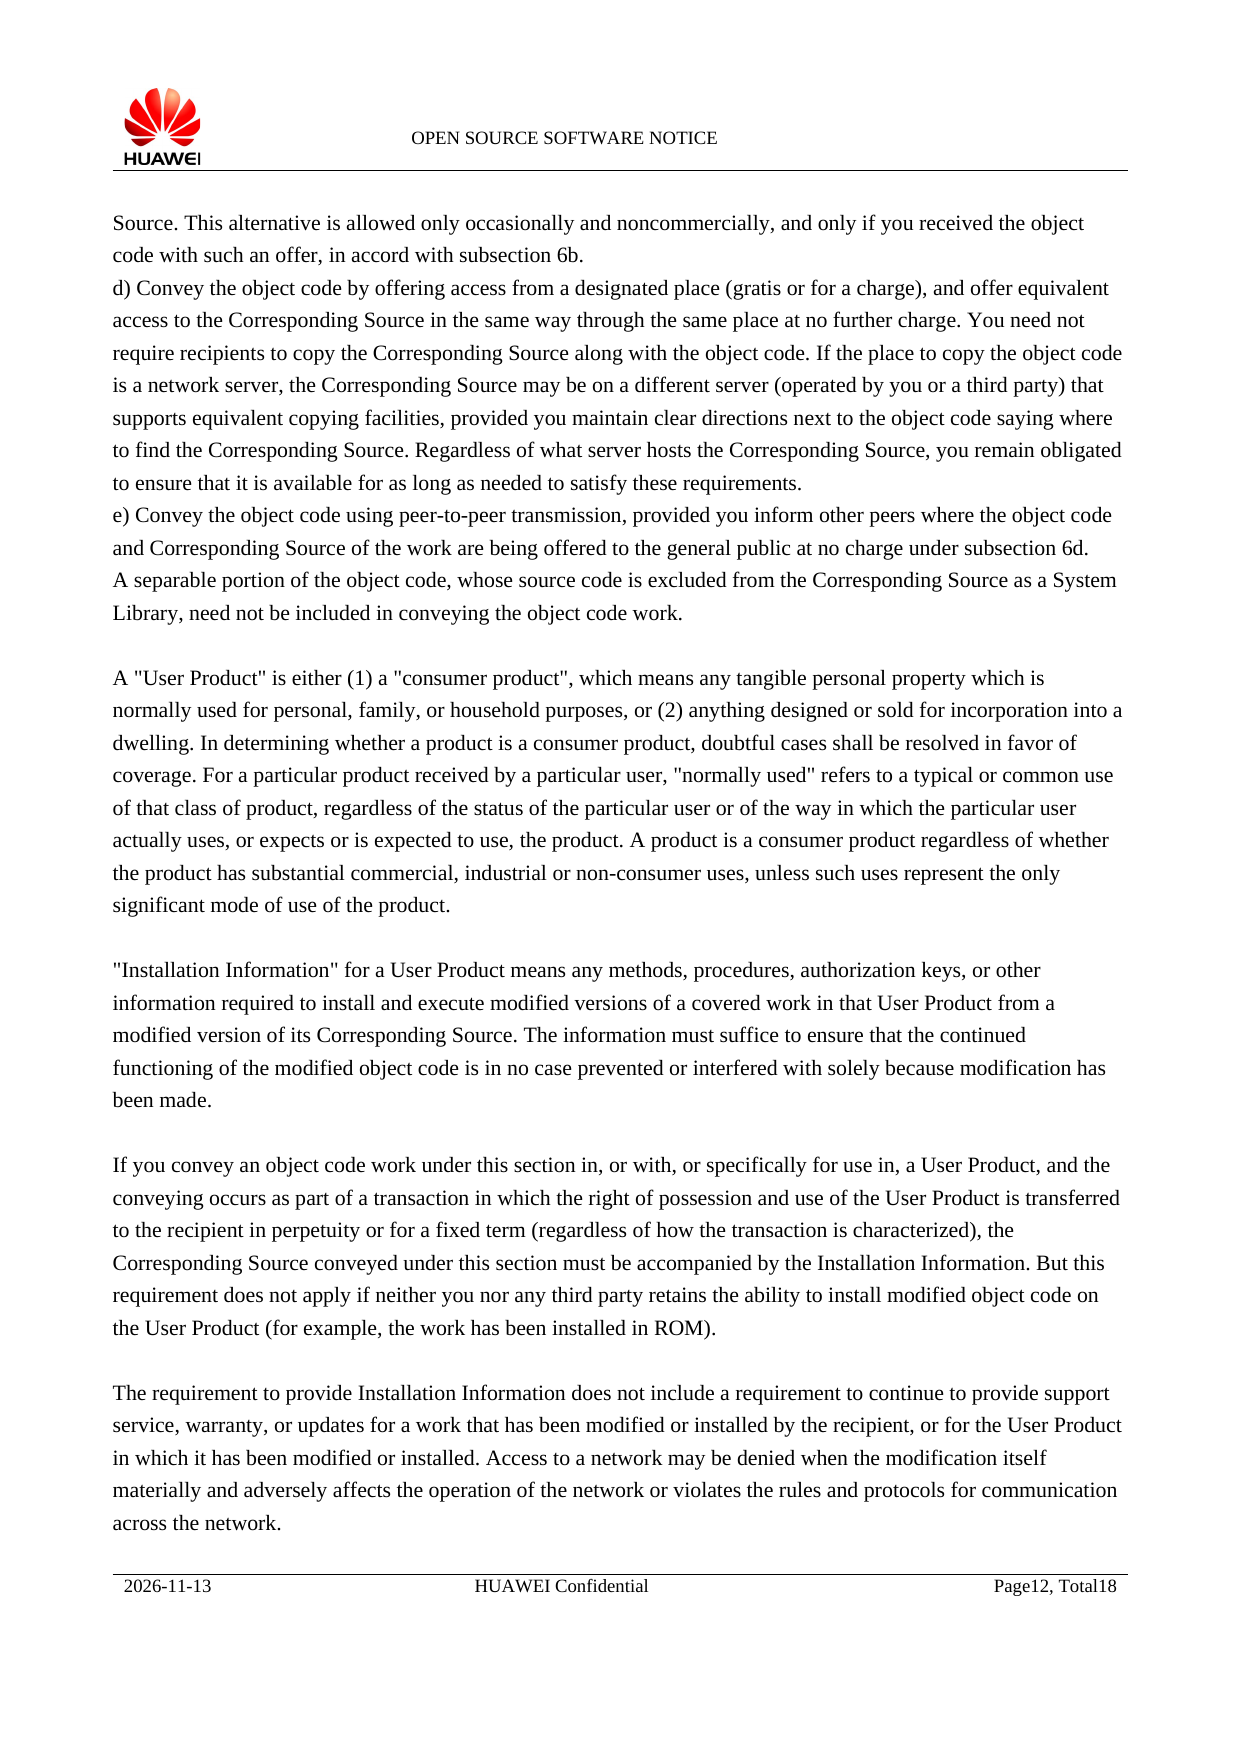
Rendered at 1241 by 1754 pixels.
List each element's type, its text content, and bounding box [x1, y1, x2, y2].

picture [124, 88, 201, 165]
